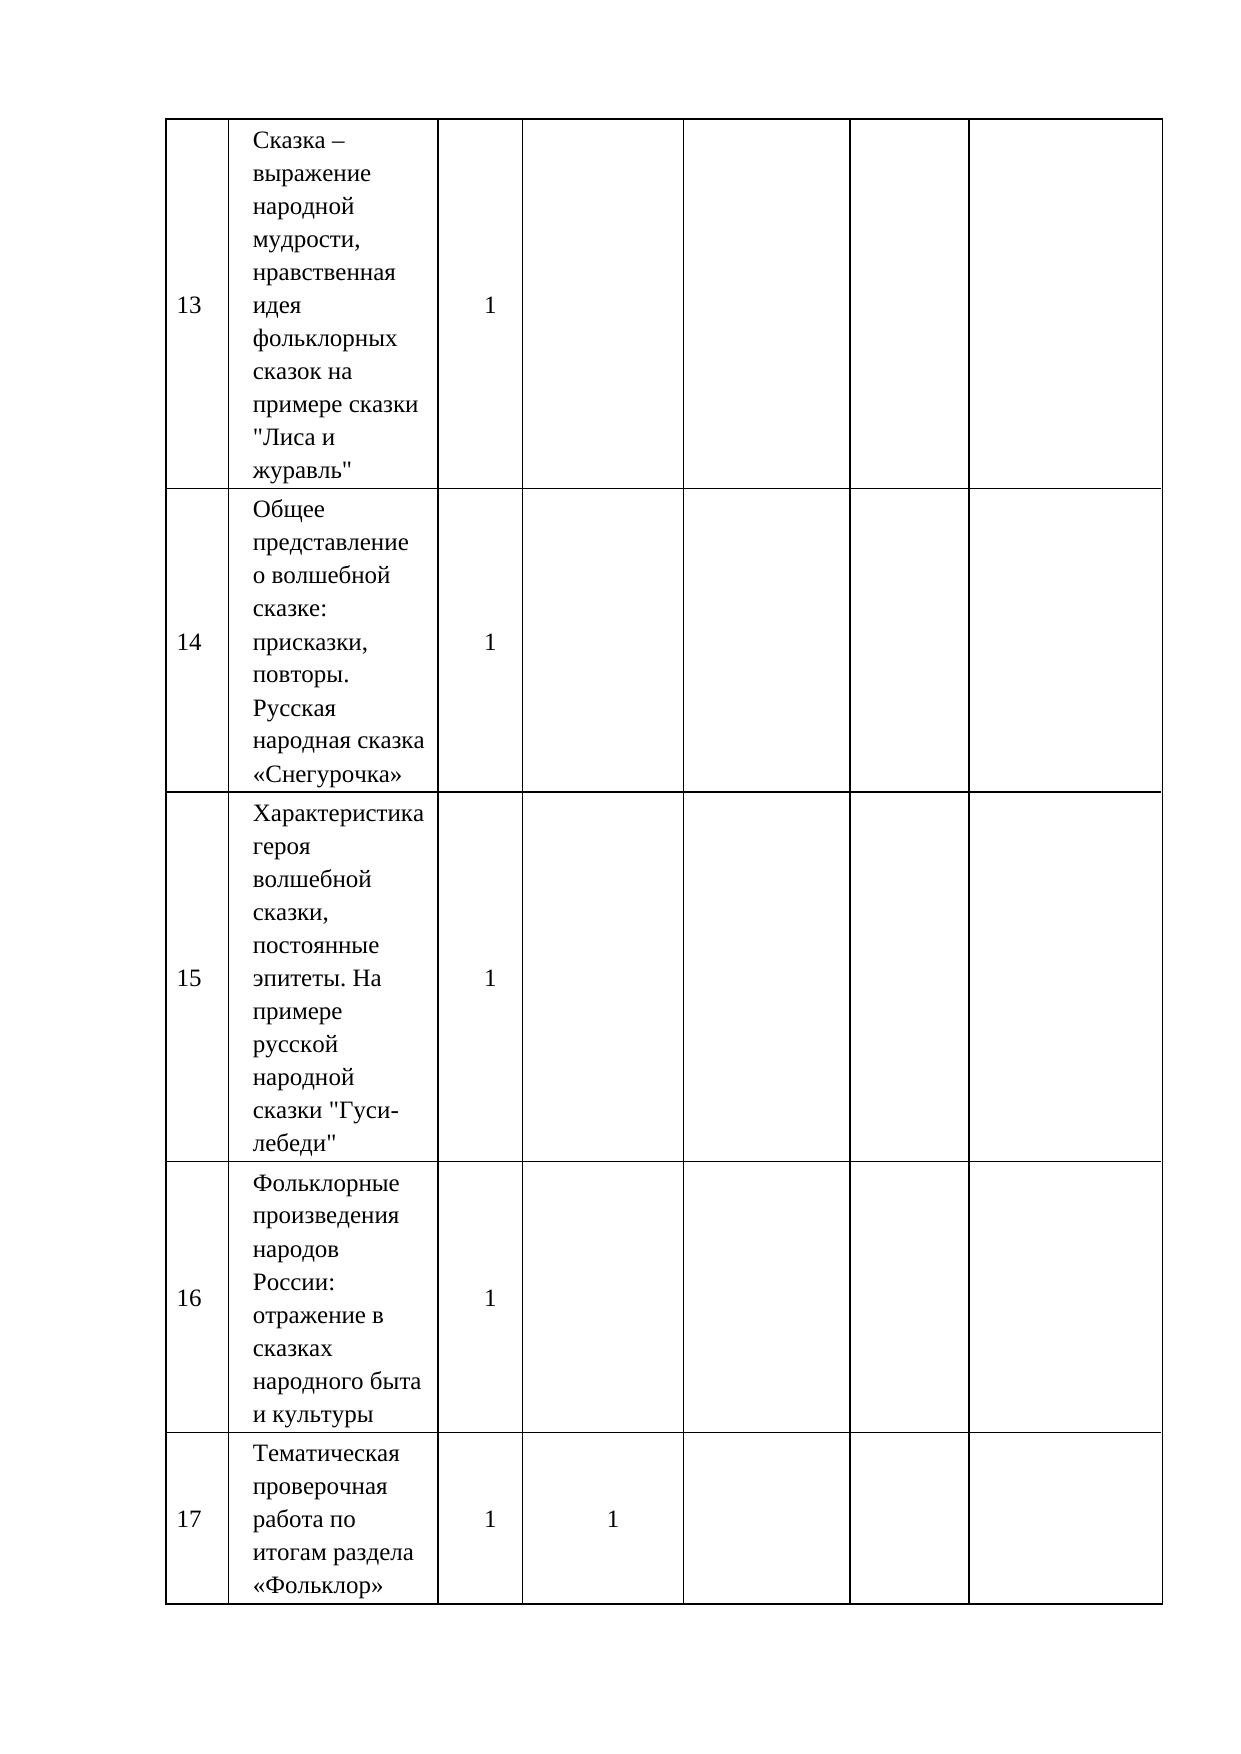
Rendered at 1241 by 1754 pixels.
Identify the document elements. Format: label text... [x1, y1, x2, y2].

table_cell 17 [167, 1433, 228, 1603]
table_cell [684, 1162, 849, 1431]
table_cell [684, 1433, 849, 1603]
table_cell [684, 120, 849, 488]
table_cell [523, 1162, 683, 1431]
table_cell 1 [439, 1162, 522, 1431]
table_cell 13 [167, 120, 228, 488]
table_cell Общее представление о волшебной сказке: присказки, повторы. Русская народная сказка «Снегурочка» [229, 489, 437, 791]
table_cell [970, 791, 1162, 1161]
table_cell Характеристика героя волшебной сказки, постоянные эпитеты. На примере русской народной сказки "Гуси-лебеди" [229, 793, 437, 1161]
table_cell [851, 1433, 968, 1603]
table_cell 1 [439, 120, 522, 488]
table_cell 16 [167, 1162, 228, 1431]
table_cell Фольклорные произведения народов России: отражение в сказках народного быта и культуры [229, 1162, 437, 1431]
table_cell [970, 1431, 1162, 1603]
table_cell [851, 489, 968, 791]
table_cell [851, 1162, 968, 1431]
table_cell 1 [439, 489, 522, 791]
table_cell 1 [523, 1433, 683, 1603]
table_cell [684, 793, 849, 1161]
table_cell 1 [439, 1433, 522, 1603]
table_cell Сказка – выражение народной мудрости, нравственная идея фольклорных сказок на примере сказки "Лиса и журавль" [229, 120, 437, 488]
table_cell Тематическая проверочная работа по итогам раздела «Фольклор» [229, 1433, 437, 1603]
table_cell [851, 120, 968, 488]
table_cell 15 [167, 793, 228, 1161]
table_cell [851, 793, 968, 1161]
table_cell [970, 120, 1162, 488]
table_cell [523, 120, 683, 488]
table_cell [970, 488, 1162, 791]
table_cell 1 [439, 793, 522, 1161]
table_cell [684, 489, 849, 791]
table_cell 14 [167, 489, 228, 791]
table_cell [970, 1161, 1162, 1431]
table_cell [523, 793, 683, 1161]
table_cell [523, 489, 683, 791]
